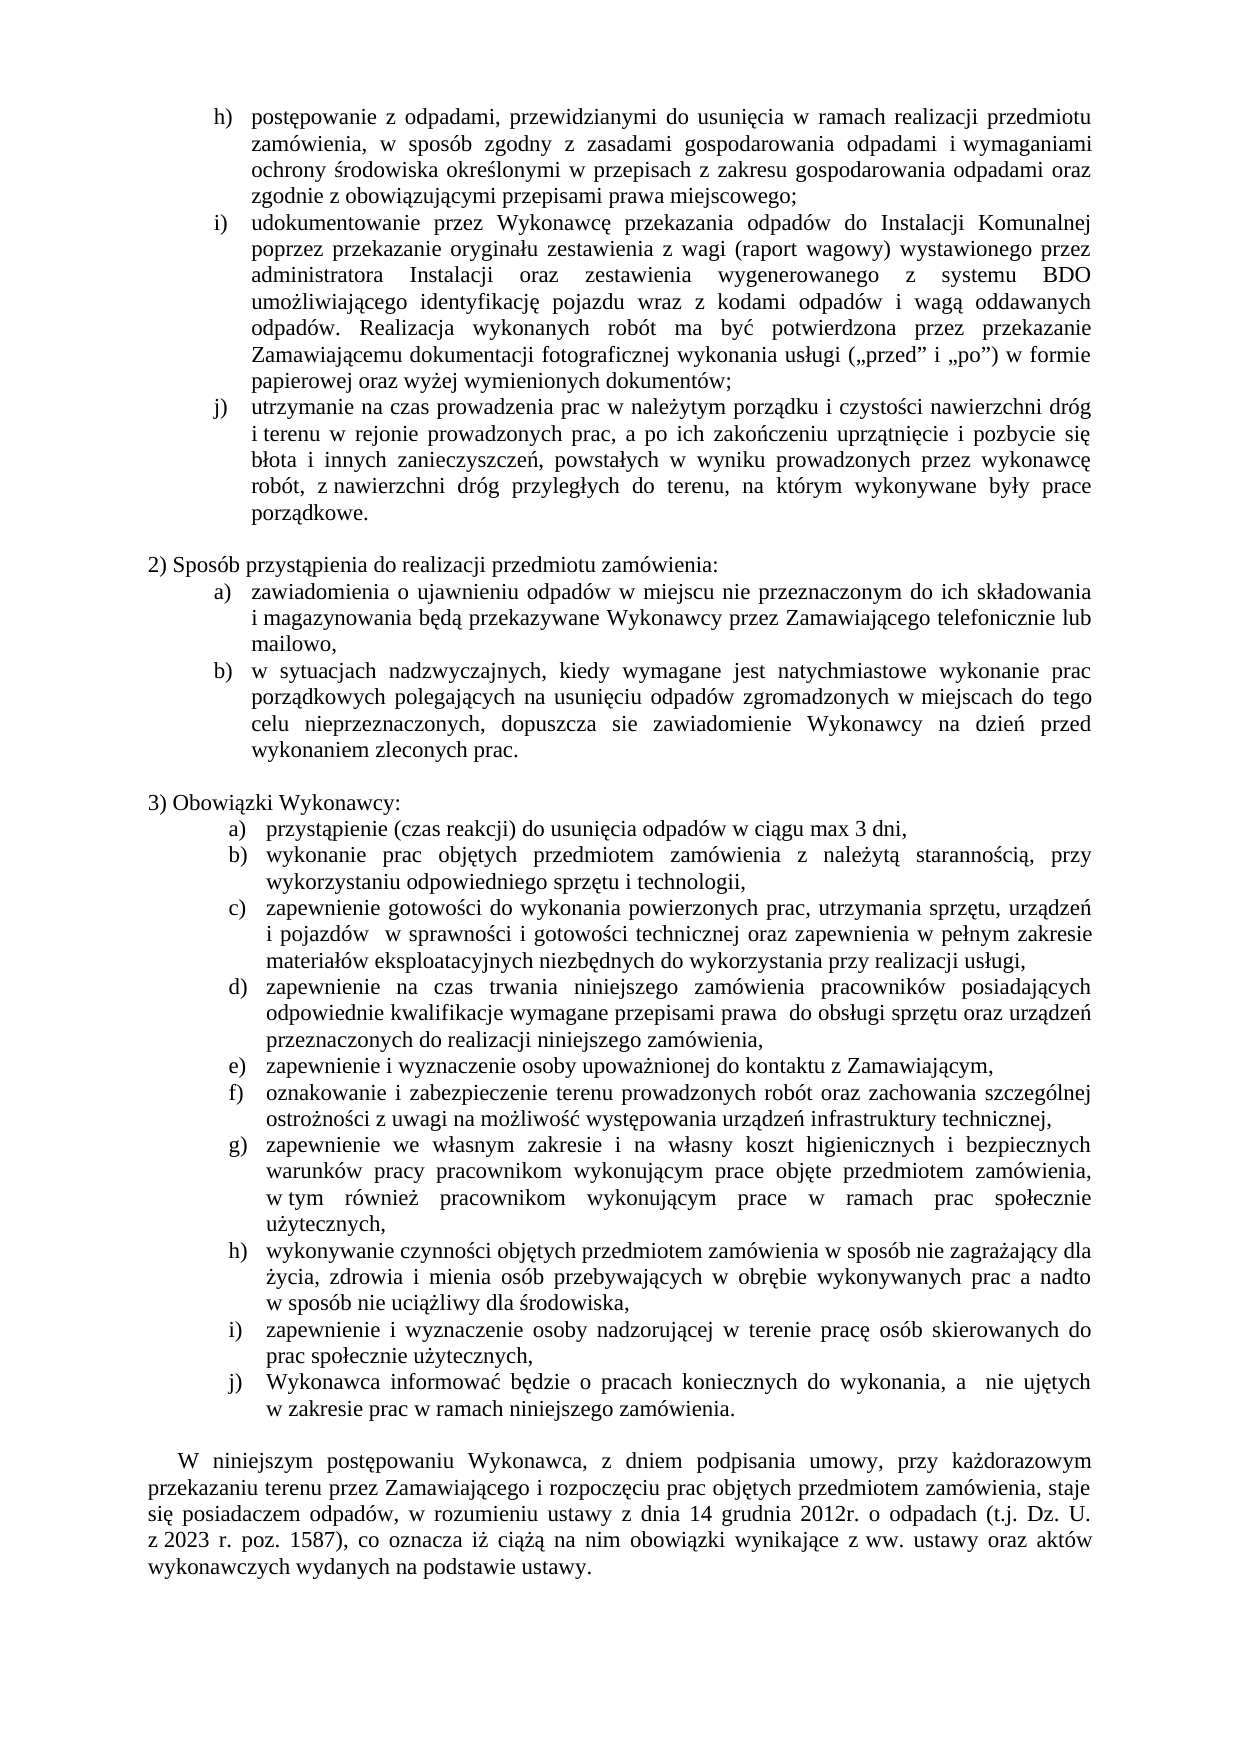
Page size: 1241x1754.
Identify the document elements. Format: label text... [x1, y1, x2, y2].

text 3) Obowiązki Wykonawcy: [148, 789, 1093, 815]
list postępowanie z odpadami, przewidzianymi do usunięcia w ramach realizacji przedmiotu zamówienia, w sposób zgodny z zasadami gospodarowania odpadami i wymaganiami ochrony środowiska określonymi w przepisach z zakresu gospodarowania odpadami oraz zgodnie z obowiązującymi przepisami prawa miejscowego; [213, 103, 1093, 209]
list oznakowanie i zabezpieczenie terenu prowadzonych robót oraz zachowania szczególnej ostrożności z uwagi na możliwość występowania urządzeń infrastruktury technicznej, [228, 1078, 1093, 1131]
list udokumentowanie przez Wykonawcę przekazania odpadów do Instalacji Komunalnej poprzez przekazanie oryginału zestawienia z wagi (raport wagowy) wystawionego przez administratora Instalacji oraz zestawienia wygenerowanego z systemu BDO umożliwiającego identyfikację pojazdu wraz z kodami odpadów i wagą oddawanych odpadów. Realizacja wykonanych robót ma być potwierdzona przez przekazanie Zamawiającemu dokumentacji fotograficznej wykonania usługi („przed” i „po”) w formie papierowej oraz wyżej wymienionych dokumentów; [213, 209, 1093, 393]
list zapewnienie gotowości do wykonania powierzonych prac, utrzymania sprzętu, urządzeń i pojazdów w sprawności i gotowości technicznej oraz zapewnienia w pełnym zakresie materiałów eksploatacyjnych niezbędnych do wykorzystania przy realizacji usługi, [228, 894, 1093, 973]
list Wykonawca informować będzie o pracach koniecznych do wykonania, a nie ujętych w zakresie prac w ramach niniejszego zamówienia. [228, 1368, 1093, 1421]
list w sytuacjach nadzwyczajnych, kiedy wymagane jest natychmiastowe wykonanie prac porządkowych polegających na usunięciu odpadów zgromadzonych w miejscach do tego celu nieprzeznaczonych, dopuszcza sie zawiadomienie Wykonawcy na dzień przed wykonaniem zleconych prac. [213, 657, 1093, 762]
list utrzymanie na czas prowadzenia prac w należytym porządku i czystości nawierzchni dróg i terenu w rejonie prowadzonych prac, a po ich zakończeniu uprzątnięcie i pozbycie się błota i innych zanieczyszczeń, powstałych w wyniku prowadzonych przez wykonawcę robót, z nawierzchni dróg przyległych do terenu, na którym wykonywane były prace porządkowe. [213, 393, 1093, 525]
list zawiadomienia o ujawnieniu odpadów w miejscu nie przeznaczonym do ich składowania i magazynowania będą przekazywane Wykonawcy przez Zamawiającego telefonicznie lub mailowo, [213, 578, 1093, 657]
list zapewnienie na czas trwania niniejszego zamówienia pracowników posiadających odpowiednie kwalifikacje wymagane przepisami prawa do obsługi sprzętu oraz urządzeń przeznaczonych do realizacji niniejszego zamówienia, [228, 973, 1093, 1052]
list zapewnienie we własnym zakresie i na własny koszt higienicznych i bezpiecznych warunków pracy pracownikom wykonującym prace objęte przedmiotem zamówienia, w tym również pracownikom wykonującym prace w ramach prac społecznie użytecznych, [228, 1131, 1093, 1237]
text W niniejszym postępowaniu Wykonawca, z dniem podpisania umowy, przy każdorazowym przekazaniu terenu przez Zamawiającego i rozpoczęciu prac objętych przedmiotem zamówienia, staje się posiadaczem odpadów, w rozumieniu ustawy z dnia 14 grudnia 2012r. o odpadach (t.j. Dz. U. z 2023 r. poz. 1587), co oznacza iż ciążą na nim obowiązki wynikające z ww. ustawy oraz aktów wykonawczych wydanych na podstawie ustawy. [148, 1447, 1093, 1579]
list wykonywanie czynności objętych przedmiotem zamówienia w sposób nie zagrażający dla życia, zdrowia i mienia osób przebywających w obrębie wykonywanych prac a nadto w sposób nie uciążliwy dla środowiska, [228, 1237, 1093, 1316]
list zapewnienie i wyznaczenie osoby nadzorującej w terenie pracę osób skierowanych do prac społecznie użytecznych, [228, 1316, 1093, 1368]
text 2) Sposób przystąpienia do realizacji przedmiotu zamówienia: [148, 551, 1093, 578]
list przystąpienie (czas reakcji) do usunięcia odpadów w ciągu max 3 dni, [228, 815, 1093, 841]
list zapewnienie i wyznaczenie osoby upoważnionej do kontaktu z Zamawiającym, [228, 1052, 1093, 1078]
list wykonanie prac objętych przedmiotem zamówienia z należytą starannością, przy wykorzystaniu odpowiedniego sprzętu i technologii, [228, 841, 1093, 894]
